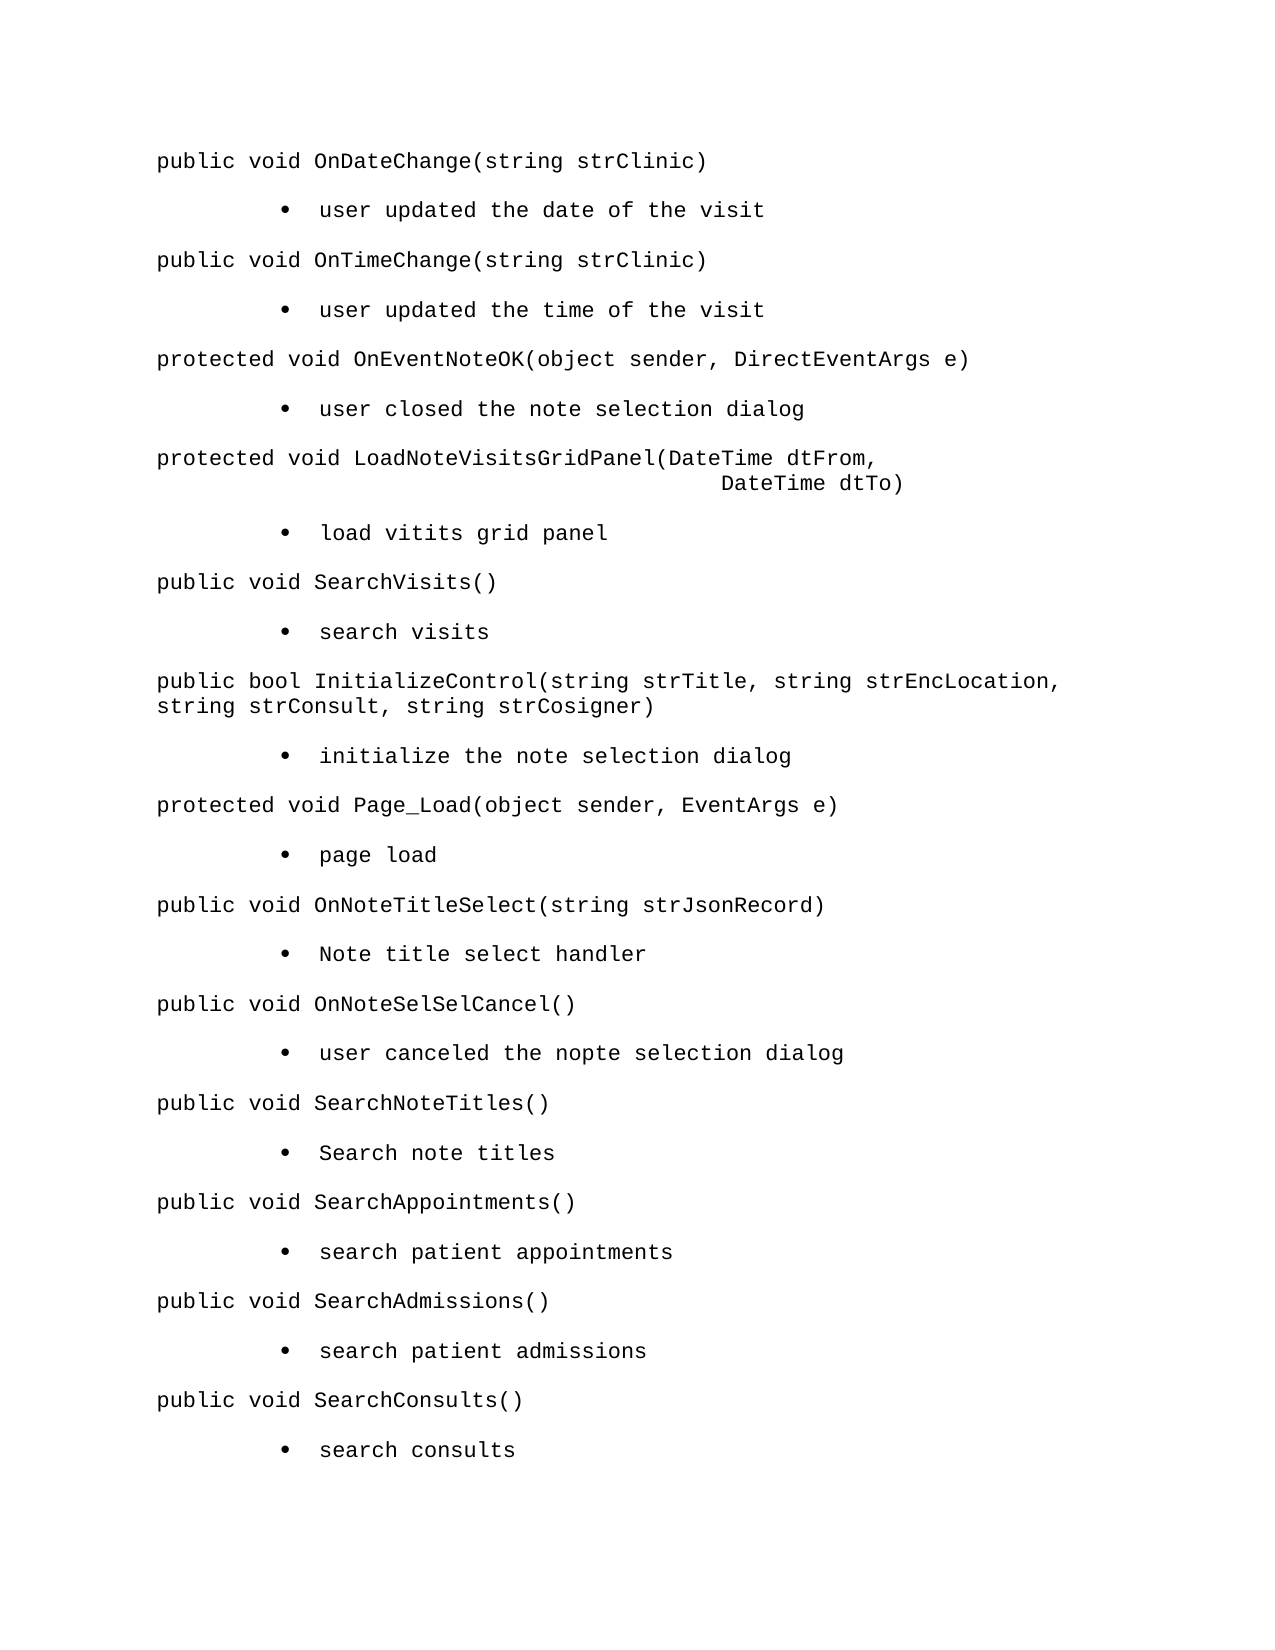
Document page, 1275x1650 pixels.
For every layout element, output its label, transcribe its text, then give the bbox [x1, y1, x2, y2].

text protected void OnEventNoteOK(object sender, DirectEventArgs e) [156, 348, 1118, 373]
text protected void LoadNoteVisitsGridPanel(DateTime dtFrom, [156, 447, 1118, 472]
text public bool InitializeControl(string strTitle, string strEncLocation, string strConsult, string strCosigner) [156, 671, 1118, 720]
text public void SearchAppointments() [156, 1191, 1118, 1216]
list user closed the note selection dialog [281, 398, 1118, 423]
list initialize the note selection dialog [281, 745, 1118, 770]
list search patient admissions [281, 1340, 1118, 1365]
list user updated the date of the visit [281, 199, 1118, 224]
text public void SearchNoteTitles() [156, 1092, 1118, 1117]
text public void SearchAdmissions() [156, 1290, 1118, 1315]
text public void SearchVisits() [156, 571, 1118, 596]
list search visits [281, 621, 1118, 646]
text public void OnNoteSelSelCancel() [156, 993, 1118, 1018]
text DateTime dtTo) [156, 472, 1118, 497]
list load vitits grid panel [281, 522, 1118, 547]
list user canceled the nopte selection dialog [281, 1042, 1118, 1067]
list user updated the time of the visit [281, 299, 1118, 323]
list Search note titles [281, 1142, 1118, 1166]
text public void SearchConsults() [156, 1389, 1118, 1414]
list search patient appointments [281, 1241, 1118, 1266]
text public void OnDateChange(string strClinic) [156, 150, 1118, 175]
list page load [281, 844, 1118, 869]
text public void OnTimeChange(string strClinic) [156, 249, 1118, 274]
list Note title select handler [281, 943, 1118, 968]
text protected void Page_Load(object sender, EventArgs e) [156, 794, 1118, 819]
text public void OnNoteTitleSelect(string strJsonRecord) [156, 894, 1118, 918]
list search consults [281, 1439, 1118, 1464]
